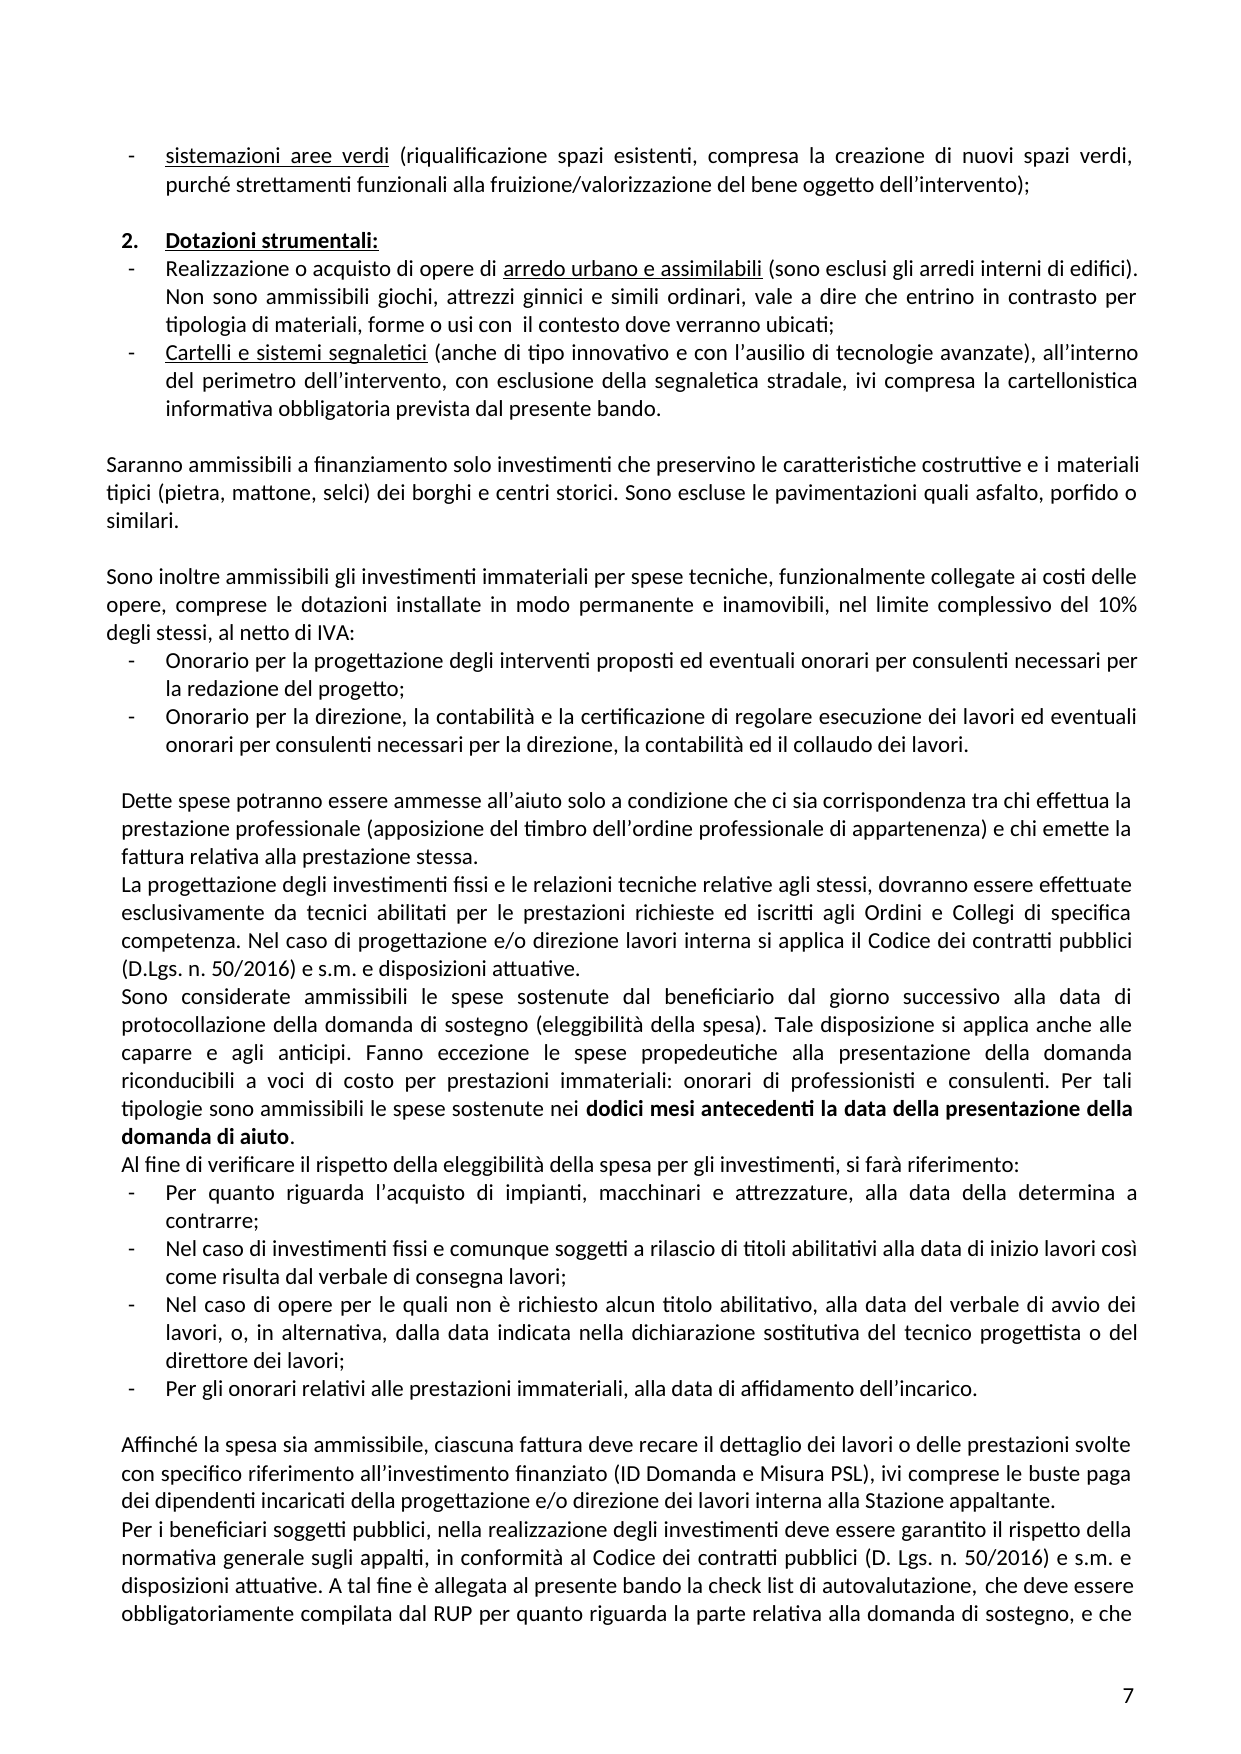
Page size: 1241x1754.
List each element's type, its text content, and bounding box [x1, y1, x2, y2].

text La progettazione degli investimenti fissi e le relazioni tecniche relative agli stessi, dovranno essere effettuate esclusivamente da tecnici abilitati per le prestazioni richieste ed iscritti agli Ordini e Collegi di specifica competenza. Nel caso di progettazione e/o direzione lavori interna si applica il Codice dei contratti pubblici (D.Lgs. n. 50/2016) e s.m. e disposizioni attuative. [121, 870, 1134, 982]
list sistemazioni aree verdi (riqualificazione spazi esistenti, compresa la creazione di nuovi spazi verdi, purché strettamenti funzionali alla fruizione/valorizzazione del bene oggetto dell’intervento); [128, 142, 1134, 198]
list Cartelli e sistemi segnaletici (anche di tipo innovativo e con l’ausilio di tecnologie avanzate), all’interno del perimetro dell’intervento, con esclusione della segnaletica stradale, ivi compresa la cartellonistica informativa obbligatoria prevista dal presente bando. [128, 338, 1139, 422]
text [121, 1515, 1134, 1627]
text Al fine di verificare il rispetto della eleggibilità della spesa per gli investimenti, si farà riferimento: [121, 1150, 1134, 1178]
text Dette spese potranno essere ammesse all’aiuto solo a condizione che ci sia corrispondenza tra chi effettua la prestazione professionale (apposizione del timbro dell’ordine professionale di appartenenza) e chi emette la fattura relativa alla prestazione stessa. [121, 786, 1134, 870]
list Dotazioni strumentali: [121, 226, 1139, 254]
list Realizzazione o acquisto di opere di arredo urbano e assimilabili (sono esclusi gli arredi interni di edifici). Non sono ammissibili giochi, attrezzi ginnici e simili ordinari, vale a dire che entrino in contrasto per tipologia di materiali, forme o usi con il contesto dove verranno ubicati; [128, 254, 1139, 338]
list Per quanto riguarda l’acquisto di impianti, macchinari e attrezzature, alla data della determina a contrarre; [128, 1178, 1139, 1234]
list Onorario per la progettazione degli interventi proposti ed eventuali onorari per consulenti necessari per la redazione del progetto; [128, 646, 1139, 702]
text Affinché la spesa sia ammissibile, ciascuna fattura deve recare il dettaglio dei lavori o delle prestazioni svolte con specifico riferimento all’investimento finanziato (ID Domanda e Misura PSL), ivi comprese le buste paga dei dipendenti incaricati della progettazione e/o direzione dei lavori interna alla Stazione appaltante. [121, 1431, 1134, 1515]
list Onorario per la direzione, la contabilità e la certificazione di regolare esecuzione dei lavori ed eventuali onorari per consulenti necessari per la direzione, la contabilità ed il collaudo dei lavori. [128, 702, 1139, 758]
text Sono inoltre ammissibili gli investimenti immateriali per spese tecniche, funzionalmente collegate ai costi delle opere, comprese le dotazioni installate in modo permanente e inamovibili, nel limite complessivo del 10% degli stessi, al netto di IVA: [106, 562, 1139, 646]
list Per gli onorari relativi alle prestazioni immateriali, alla data di affidamento dell’incarico. [128, 1374, 1139, 1403]
text Saranno ammissibili a finanziamento solo investimenti che preservino le caratteristiche costruttive e i materiali tipici (pietra, mattone, selci) dei borghi e centri storici. Sono escluse le pavimentazioni quali asfalto, porfido o similari. [106, 450, 1139, 534]
list Nel caso di investimenti fissi e comunque soggetti a rilascio di titoli abilitativi alla data di inizio lavori così come risulta dal verbale di consegna lavori; [128, 1234, 1139, 1291]
text Sono considerate ammissibili le spese sostenute dal beneficiario dal giorno successivo alla data di protocollazione della domanda di sostegno (eleggibilità della spesa). Tale disposizione si applica anche alle caparre e agli anticipi. Fanno eccezione le spese propedeutiche alla presentazione della domanda riconducibili a voci di costo per prestazioni immateriali: onorari di professionisti e consulenti. Per tali tipologie sono ammissibili le spese sostenute nei dodici mesi antecedenti la data della presentazione della domanda di aiuto. [121, 982, 1134, 1150]
list Nel caso di opere per le quali non è richiesto alcun titolo abilitativo, alla data del verbale di avvio dei lavori, o, in alternativa, dalla data indicata nella dichiarazione sostitutiva del tecnico progettista o del direttore dei lavori; [128, 1291, 1139, 1374]
